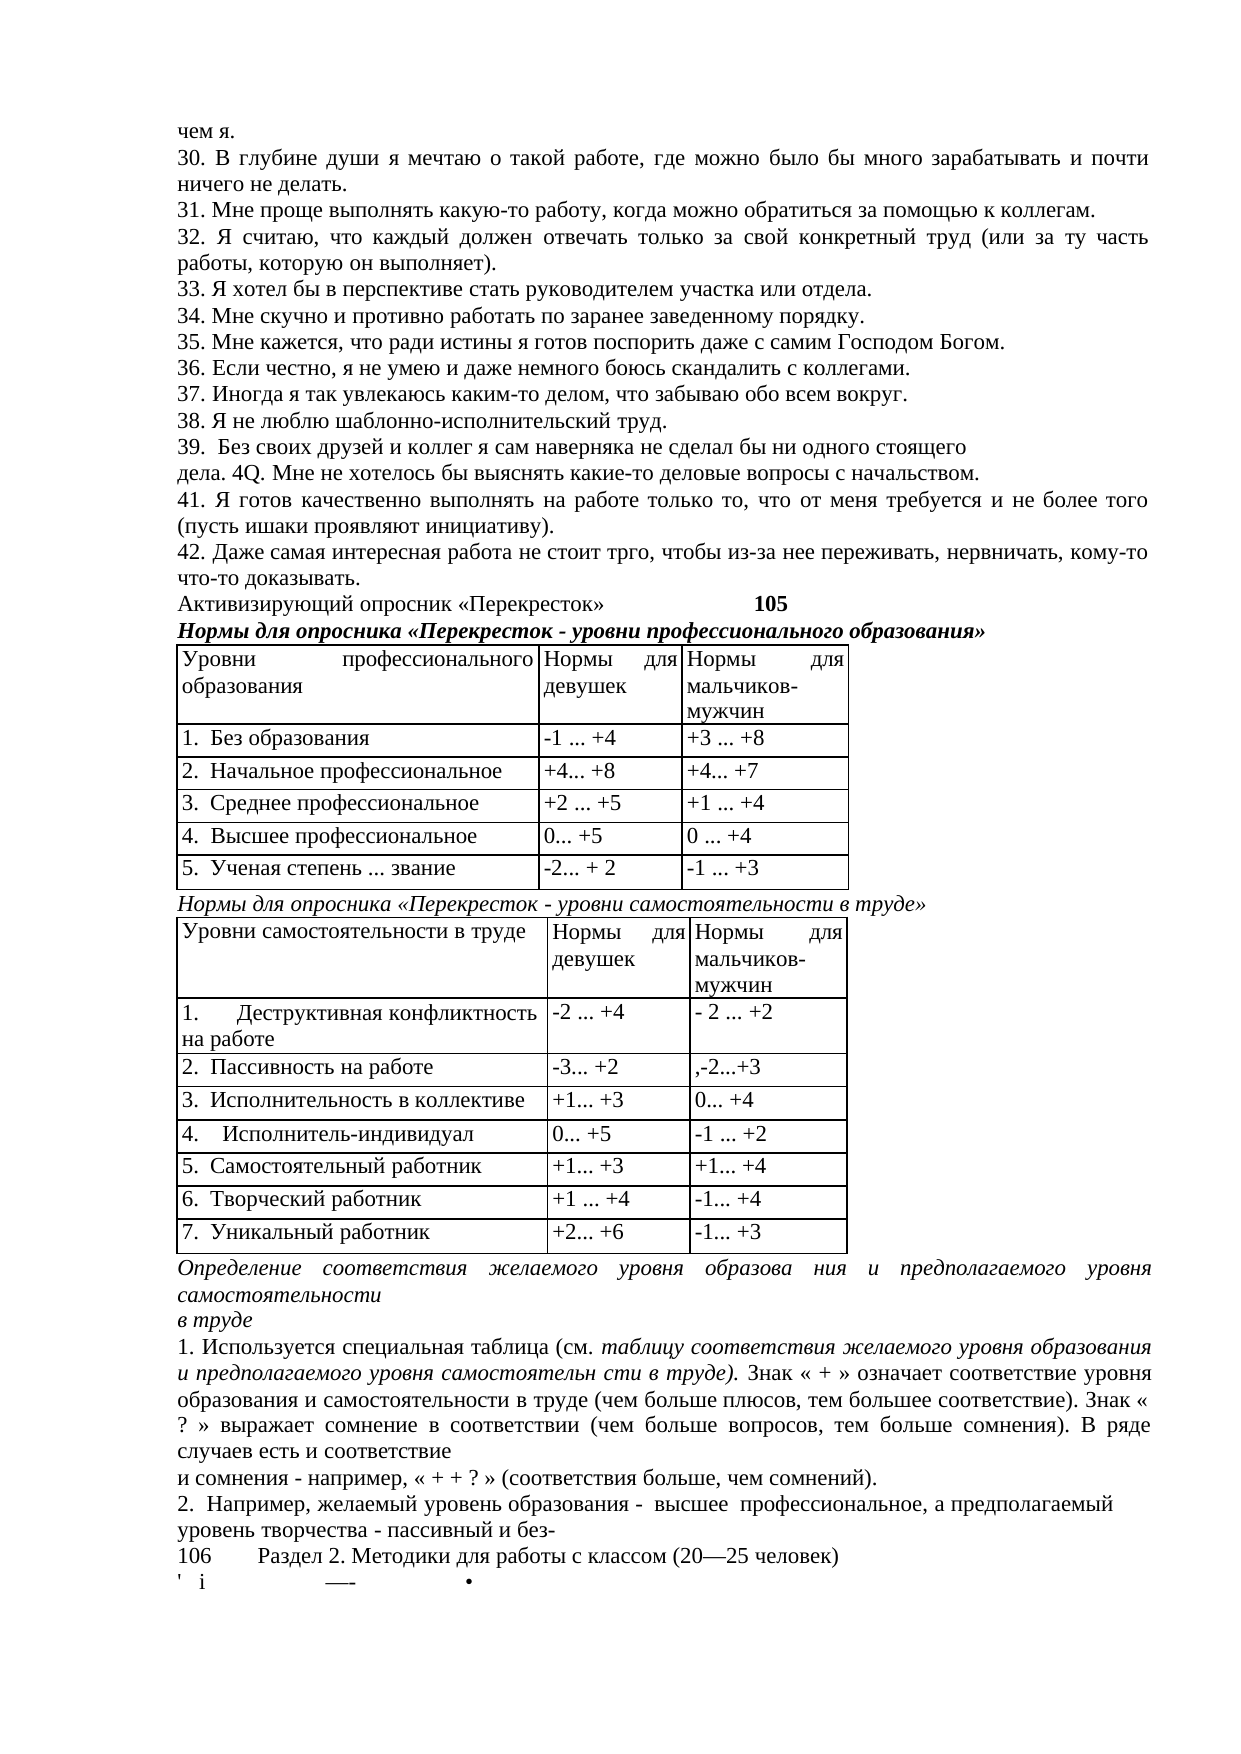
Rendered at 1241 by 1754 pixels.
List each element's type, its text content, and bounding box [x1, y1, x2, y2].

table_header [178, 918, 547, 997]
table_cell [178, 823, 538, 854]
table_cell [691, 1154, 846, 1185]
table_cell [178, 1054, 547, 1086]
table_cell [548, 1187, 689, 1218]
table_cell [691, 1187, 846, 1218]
list Я не люблю шаблонно-исполнительский труд. [177, 407, 1240, 433]
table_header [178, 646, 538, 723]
list Я считаю, что каждый должен отвечать только за свой конкретный труд (или за ту часть работы, которую он выполняет). [177, 223, 1152, 275]
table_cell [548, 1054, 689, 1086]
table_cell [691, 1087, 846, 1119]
text чем я. [177, 117, 1240, 144]
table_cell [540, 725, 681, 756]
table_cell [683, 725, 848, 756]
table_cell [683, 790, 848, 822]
list Если честно, я не умею и даже немного боюсь скандалить с коллегами. [177, 355, 1240, 381]
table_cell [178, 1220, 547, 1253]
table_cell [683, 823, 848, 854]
text 106 Раздел 2. Методики для работы с классом (20—25 человек) ' i —- • [177, 1542, 839, 1595]
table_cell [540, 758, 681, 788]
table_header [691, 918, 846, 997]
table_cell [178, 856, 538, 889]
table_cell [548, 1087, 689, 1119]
text в труде [177, 1307, 1240, 1333]
list Например, желаемый уровень образования - высшее профессиональное, а предполагаемый уровень творчества - пассивный и без- [177, 1490, 1152, 1542]
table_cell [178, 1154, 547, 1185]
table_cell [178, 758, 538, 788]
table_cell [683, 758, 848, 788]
text ? » выражает сомнение в соответствии (чем больше вопросов, тем больше сомнения). В ряде случаев есть и соответствие [177, 1412, 1152, 1464]
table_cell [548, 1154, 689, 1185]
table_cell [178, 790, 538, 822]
list Я готов качественно выполнять на работе только то, что от меня требуется и не более того (пусть ишаки проявляют инициативу). [177, 486, 1152, 538]
list Я хотел бы в перспективе стать руководителем участка или отдела. [177, 275, 1240, 302]
subtitle Нормы для опросника «Перекресток - уровни профессионального образования» [177, 617, 1240, 644]
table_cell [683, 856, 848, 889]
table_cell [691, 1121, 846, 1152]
list Мне проще выполнять какую-то работу, когда можно обратиться за помощью к коллегам. [177, 196, 1240, 223]
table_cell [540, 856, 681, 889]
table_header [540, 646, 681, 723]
text Нормы для опросника «Перекресток - уровни самостоятельности в труде» [177, 890, 1240, 917]
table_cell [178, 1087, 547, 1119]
list Даже самая интересная работа не стоит трго, чтобы из-за нее переживать, нервничать, кому-то что-то доказывать. [177, 539, 1152, 590]
text Активизирующий опросник «Перекресток» 105 [177, 591, 1240, 617]
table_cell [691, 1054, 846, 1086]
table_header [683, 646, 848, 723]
list Мне скучно и противно работать по заранее заведенному порядку. [177, 302, 1240, 328]
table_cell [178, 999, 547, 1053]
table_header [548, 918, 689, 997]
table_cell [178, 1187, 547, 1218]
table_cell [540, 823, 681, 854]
text Определение соответствия желаемого уровня образова ния и предполагаемого уровня самостоятельности [177, 1254, 1152, 1307]
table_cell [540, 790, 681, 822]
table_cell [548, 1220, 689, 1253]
list Мне кажется, что ради истины я готов поспорить даже с самим Господом Богом. [177, 328, 1240, 354]
list Без своих друзей и коллег я сам наверняка не сделал бы ни одного стоящего дела. 4Q. Мне не хотелось бы выяснять какие-то деловые вопросы с начальством. [177, 434, 1021, 486]
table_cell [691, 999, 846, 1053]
text и сомнения - например, « + + ? » (соответствия больше, чем сомнений). [177, 1464, 1240, 1490]
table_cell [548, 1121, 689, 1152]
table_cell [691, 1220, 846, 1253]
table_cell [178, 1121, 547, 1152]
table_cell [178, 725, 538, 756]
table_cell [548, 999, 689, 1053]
list Иногда я так увлекаюсь каким-то делом, что забываю обо всем вокруг. [177, 381, 1240, 407]
list Используется специальная таблица (см. таблицу соответствия желаемого уровня образования и предполагаемого уровня самостоятельн сти в труде). Знак « + » означает соответствие уровня образования и самостоятельности в труде (чем больше плюсов, тем большее соответствие). Знак « [177, 1333, 1152, 1412]
list В глубине души я мечтаю о такой работе, где можно было бы много зарабатывать и почти ничего не делать. [177, 144, 1153, 196]
